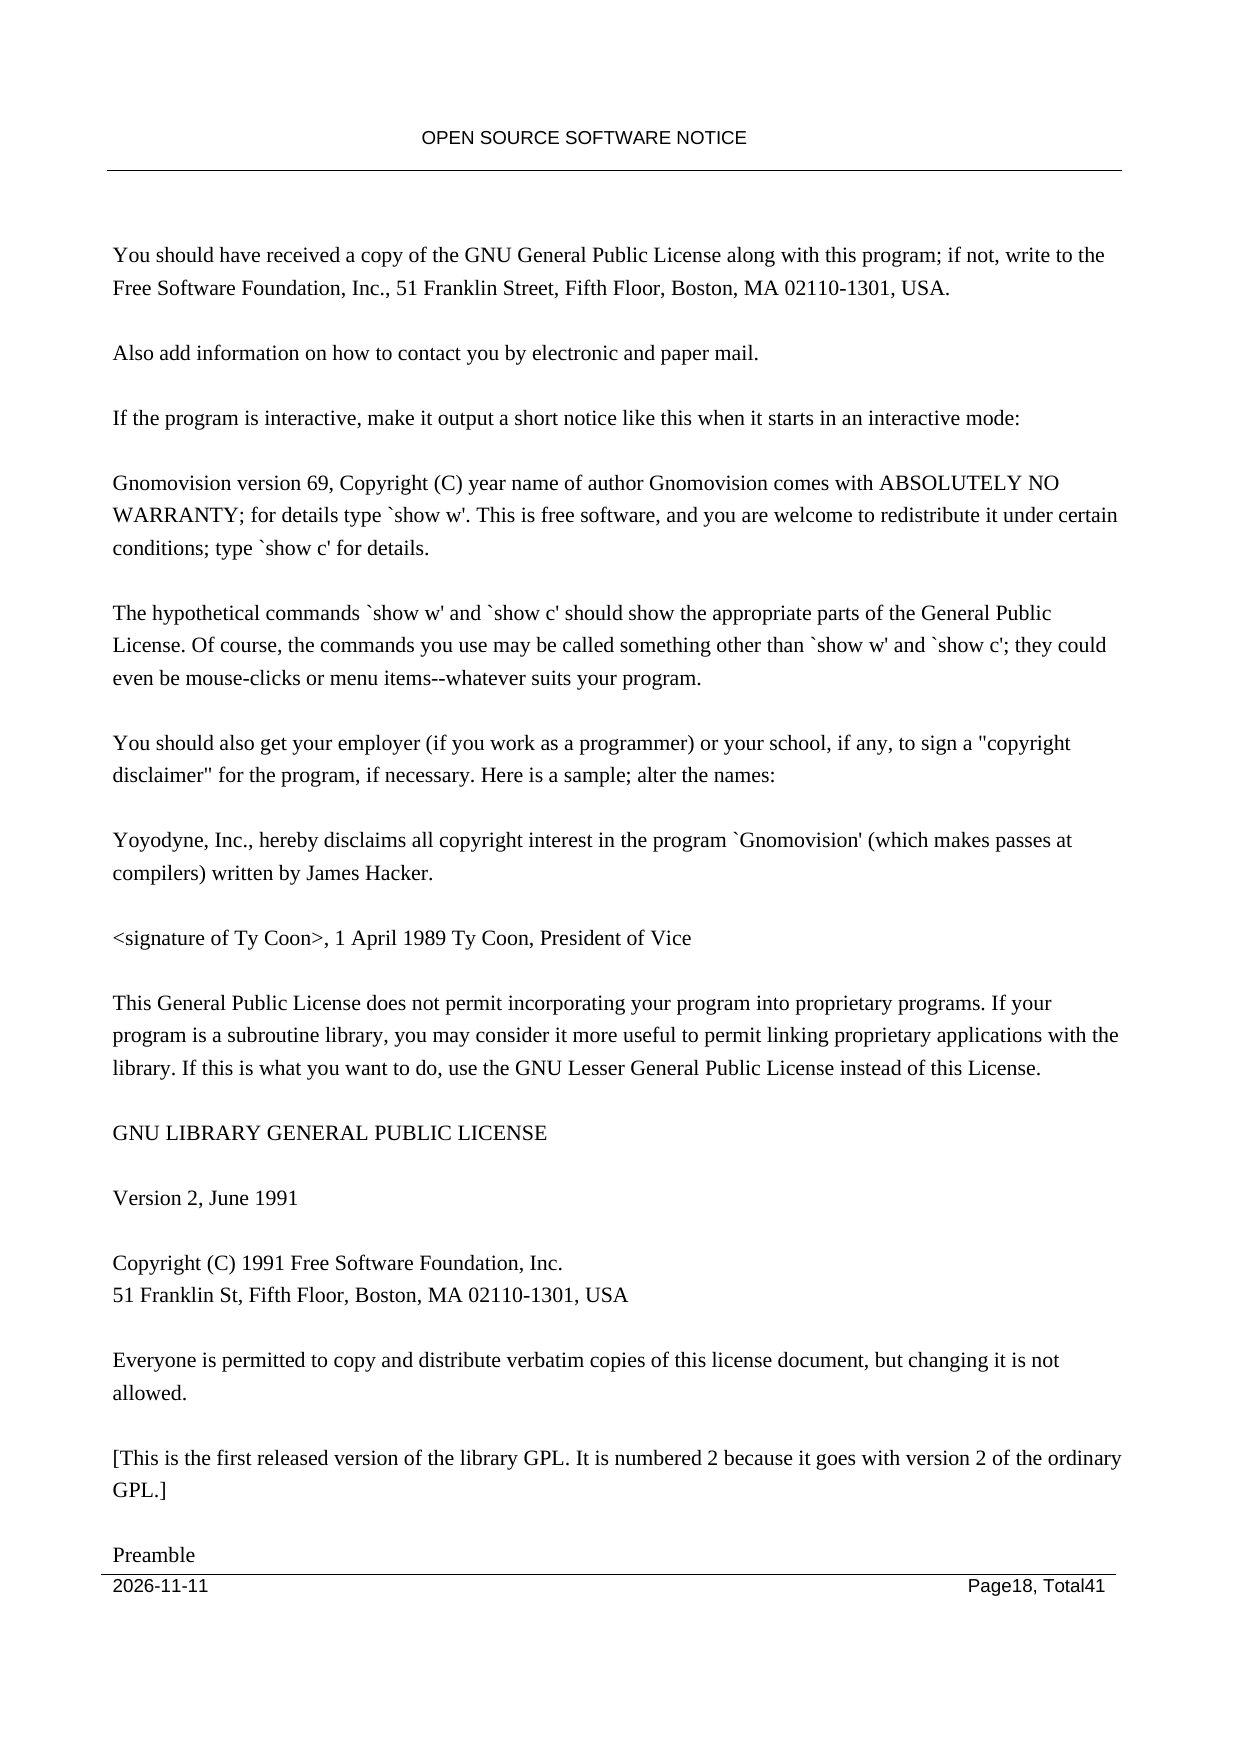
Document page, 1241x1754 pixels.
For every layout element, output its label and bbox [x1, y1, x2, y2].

text [112, 206, 1128, 1571]
